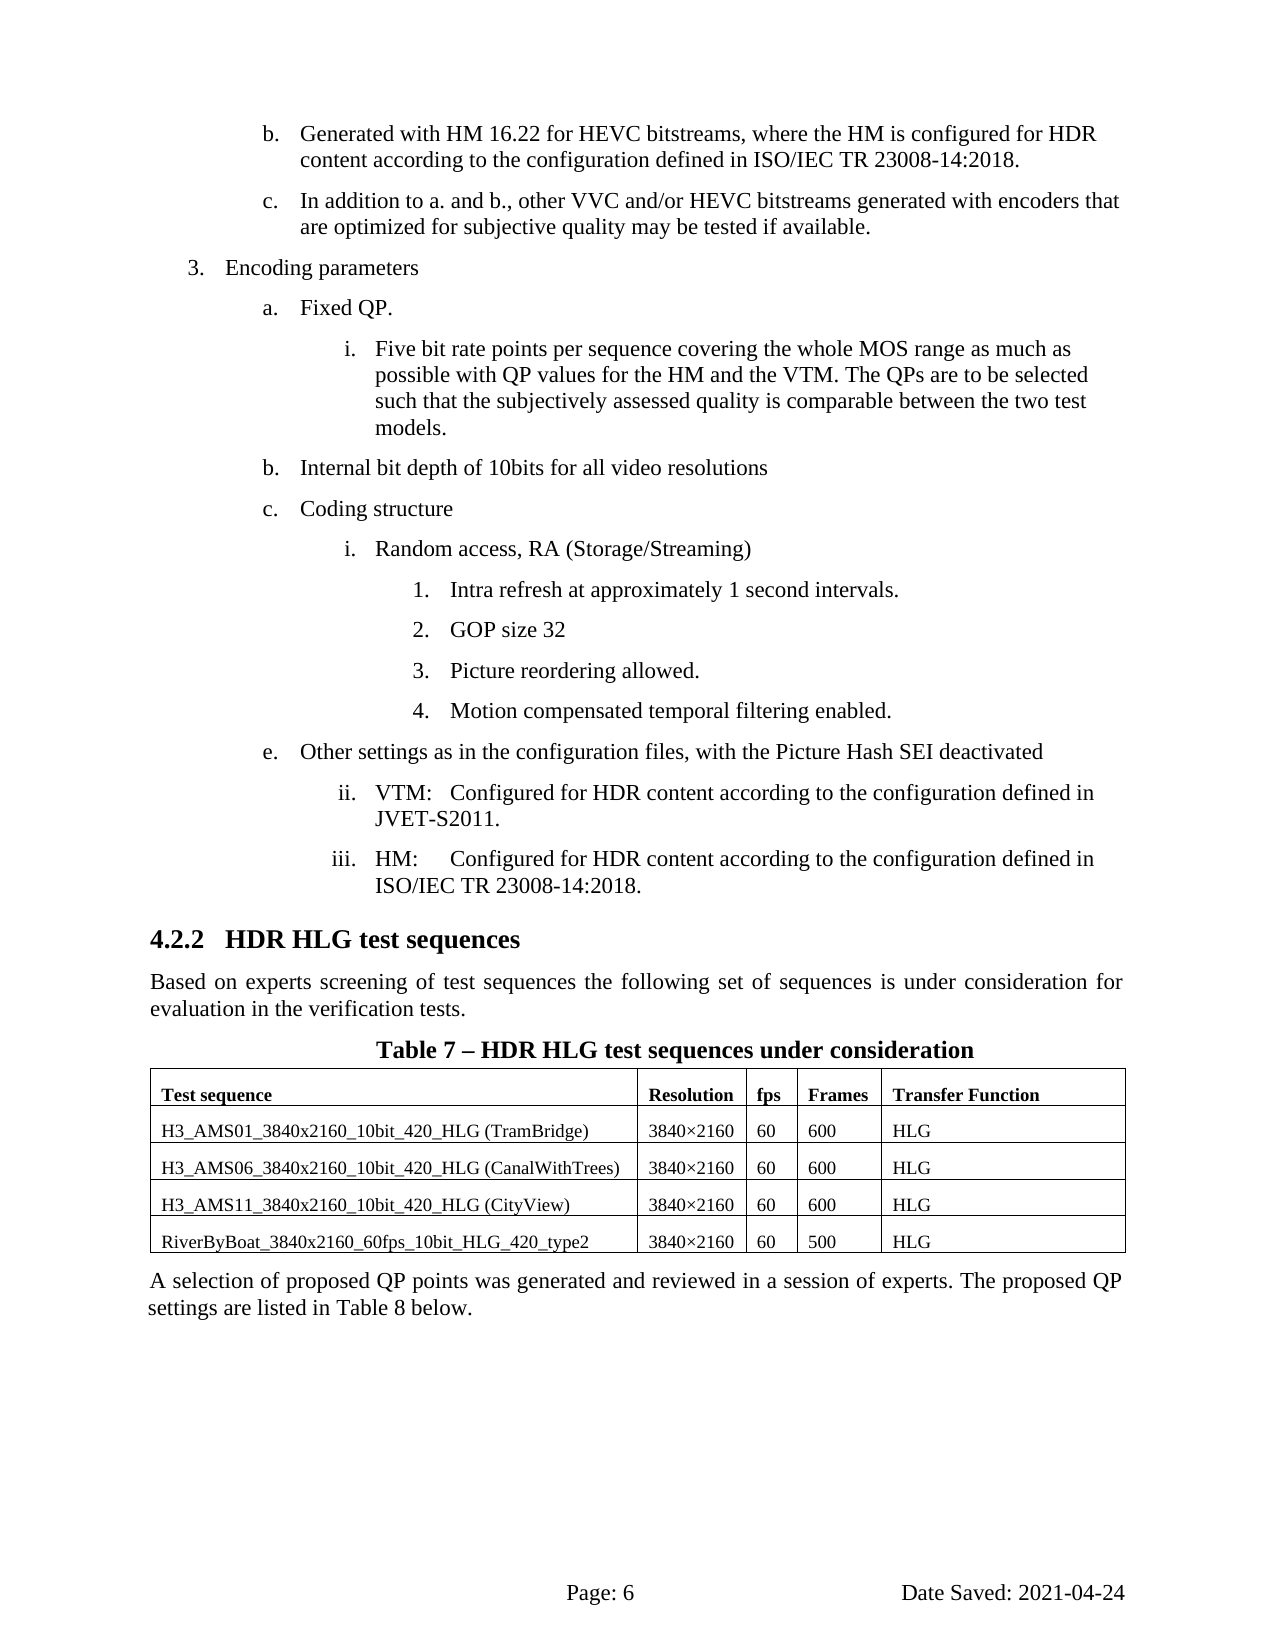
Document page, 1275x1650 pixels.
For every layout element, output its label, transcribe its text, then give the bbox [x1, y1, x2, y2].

table_cell H3_AMS06_3840x2160_10bit_420_HLG (CanalWithTrees) [151, 1143, 637, 1179]
table_cell HLG [882, 1143, 1125, 1179]
table_cell H3_AMS11_3840x2160_10bit_420_HLG (CityView) [151, 1180, 637, 1215]
table_cell 3840×2160 [638, 1106, 746, 1142]
table_header Resolution [638, 1069, 746, 1105]
list Internal bit depth of 10bits for all video resolutions [262, 454, 1125, 481]
list Five bit rate points per sequence covering the whole MOS range as much as possible with QP values for the HM and the VTM. The QPs are to be selected such that the subjectively assessed quality is comparable between the two test models. [356, 335, 1125, 440]
table_cell 600 [798, 1106, 881, 1142]
table_cell 60 [747, 1106, 797, 1142]
list Coding structure [262, 495, 1125, 521]
list Encoding parameters [187, 254, 1125, 280]
table_cell 600 [798, 1180, 881, 1215]
text Table 7 – HDR HLG test sequences under consideration [225, 1035, 1125, 1064]
table_cell 600 [798, 1143, 881, 1179]
list Random access, RA (Storage/Streaming) [356, 535, 1125, 562]
text A selection of proposed QP points was generated and reviewed in a session of experts. The proposed QP settings are listed in Table 8 below. [148, 1267, 1125, 1320]
table_cell RiverByBoat_3840x2160_60fps_10bit_HLG_420_type2 [151, 1216, 637, 1252]
list Motion compensated temporal filtering enabled. [412, 697, 1125, 724]
table_cell HLG [882, 1216, 1125, 1252]
table_cell HLG [882, 1180, 1125, 1215]
list Fixed QP. [262, 294, 1125, 321]
list Picture reordering allowed. [412, 657, 1125, 683]
table_cell HLG [882, 1106, 1125, 1142]
list GOP size 32 [412, 616, 1125, 643]
table_header Test sequence [151, 1069, 637, 1105]
table_cell 3840×2160 [638, 1143, 746, 1179]
list VTM: Configured for HDR content according to the configuration defined in JVET-S2011. [356, 778, 1125, 831]
table_cell H3_AMS01_3840x2160_10bit_420_HLG (TramBridge) [151, 1106, 637, 1142]
table_header Frames [798, 1069, 881, 1105]
table_cell 60 [747, 1143, 797, 1179]
subtitle HDR HLG test sequences [150, 923, 1125, 954]
table_cell 500 [798, 1216, 881, 1252]
table_cell 3840×2160 [638, 1180, 746, 1215]
table_cell 3840×2160 [638, 1216, 746, 1252]
list HM: Configured for HDR content according to the configuration defined in ISO/IEC TR 23008-14:2018. [356, 845, 1125, 898]
list Generated with HM 16.22 for HEVC bitstreams, where the HM is configured for HDR content according to the configuration defined in ISO/IEC TR 23008-14:2018. [262, 120, 1125, 173]
table_cell 60 [747, 1180, 797, 1215]
table_header fps [747, 1069, 797, 1105]
list Intra refresh at approximately 1 second intervals. [412, 576, 1125, 602]
text Based on experts screening of test sequences the following set of sequences is under consideration for evaluation in the verification tests. [150, 968, 1125, 1021]
list In addition to a. and b., other VVC and/or HEVC bitstreams generated with encoders that are optimized for subjective quality may be tested if available. [262, 187, 1125, 239]
list Other settings as in the configuration files, with the Picture Hash SEI deactivated [262, 738, 1125, 764]
table_cell 60 [747, 1216, 797, 1252]
table_header Transfer Function [882, 1069, 1125, 1105]
